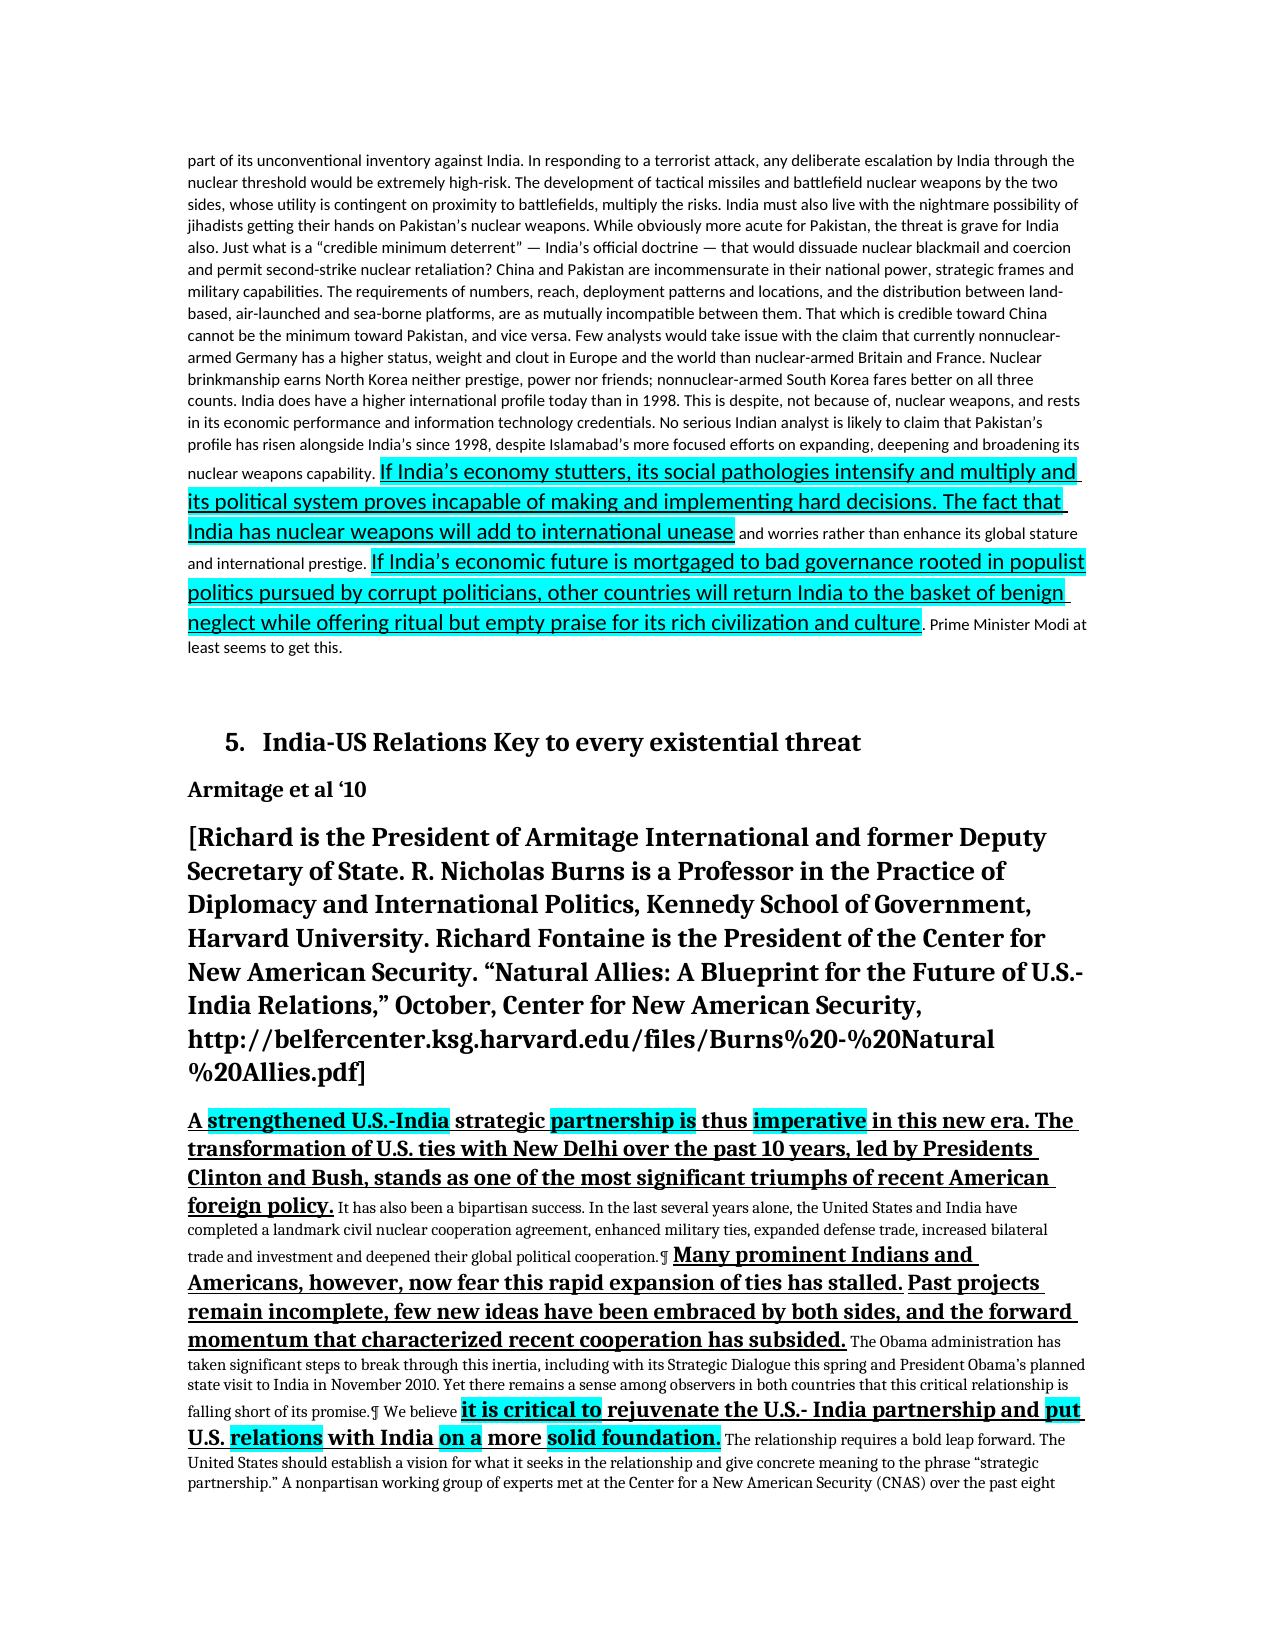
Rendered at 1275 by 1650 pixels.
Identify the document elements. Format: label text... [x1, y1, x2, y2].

text Armitage et al ‘10 [187, 777, 1087, 804]
list India-US Relations Key to every existential threat [225, 727, 1087, 758]
text [Richard is the President of Armitage International and former Deputy Secretary of State. R. Nicholas Burns is a Professor in the Practice of Diplomacy and International Politics, Kennedy School of Government, Harvard University. Richard Fontaine is the President of the Center for New American Security. “Natural Allies: A Blueprint for the Future of U.S.-India Relations,” October, Center for New American Security, http://belfercenter.ksg.harvard.edu/files/Burns%20-%20Natural%20Allies.pdf] [187, 822, 1087, 1088]
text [187, 1107, 1087, 1493]
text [187, 150, 1087, 658]
